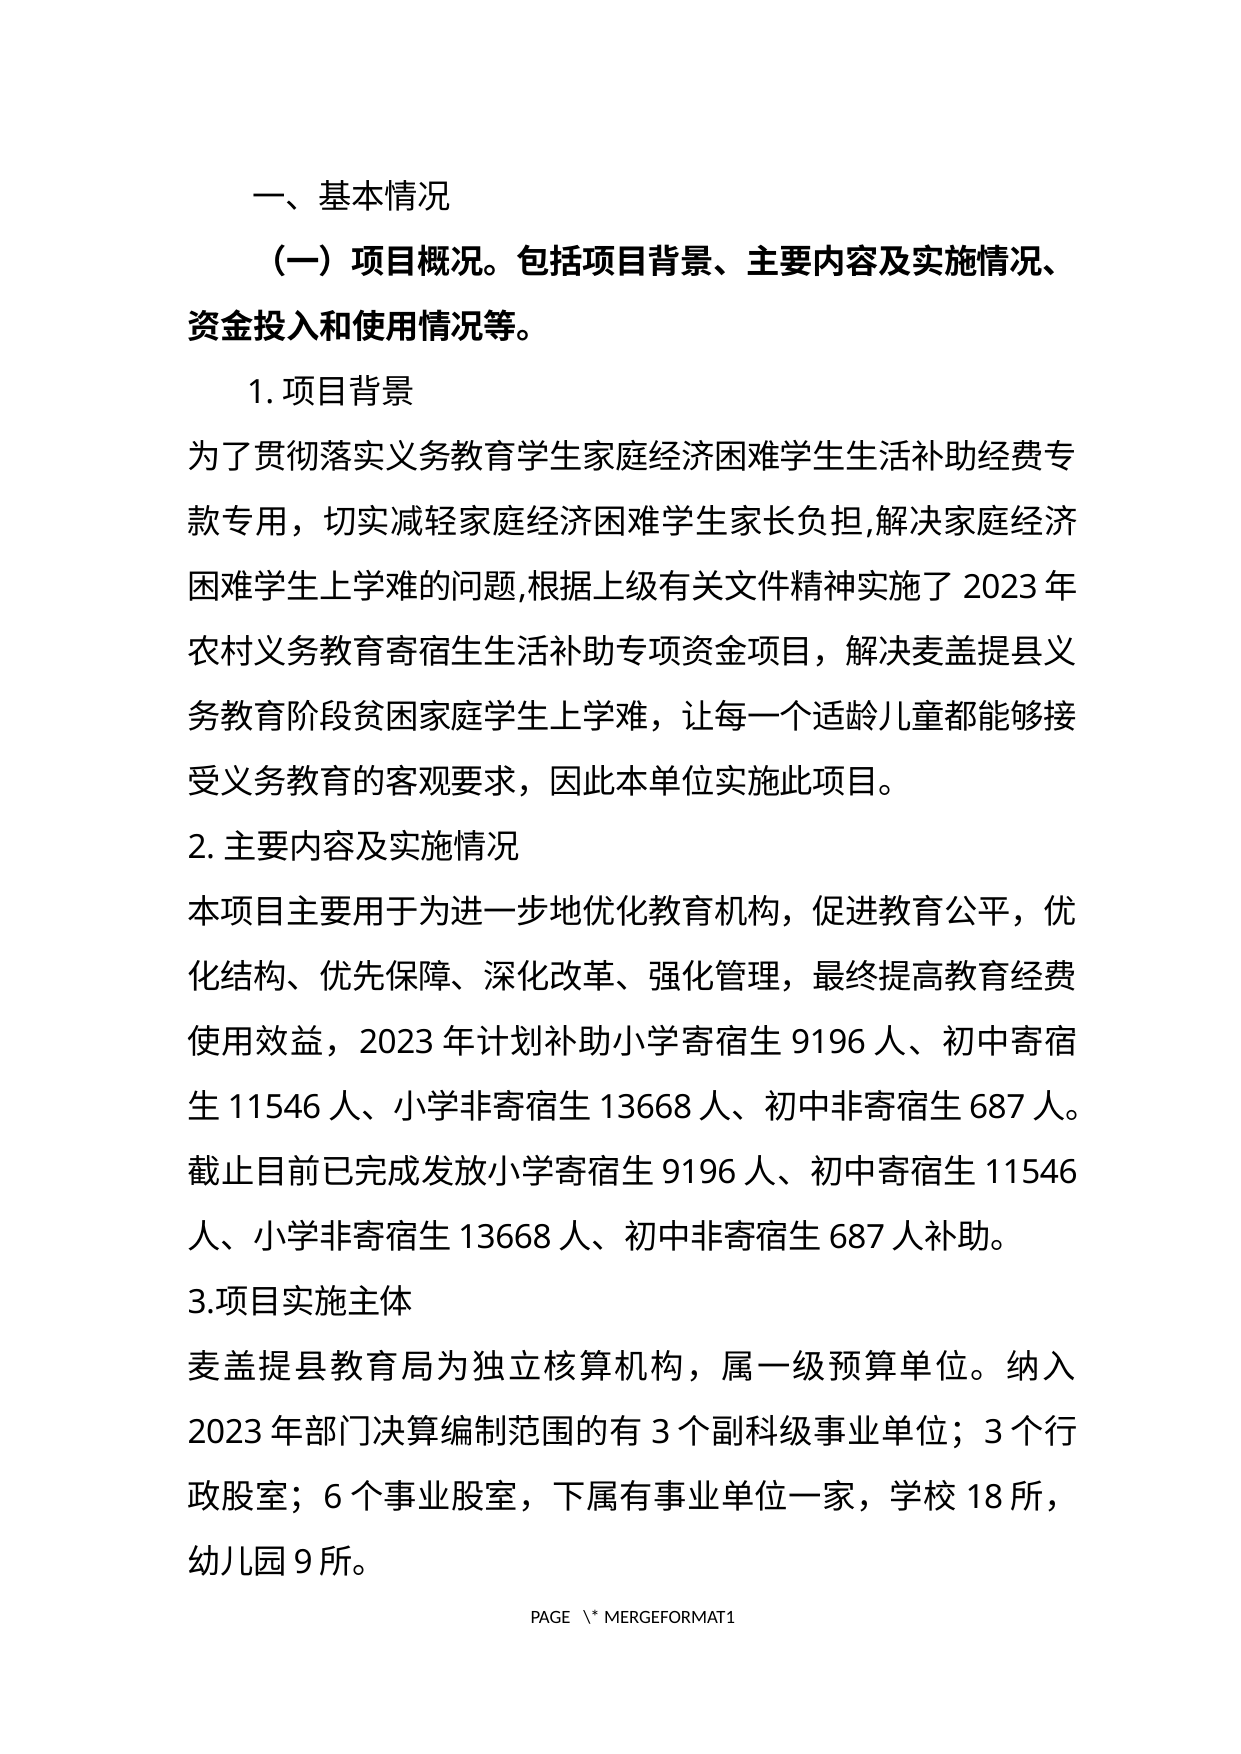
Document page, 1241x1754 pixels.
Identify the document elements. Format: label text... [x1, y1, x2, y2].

text 一、基本情况 [187, 162, 1078, 227]
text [187, 357, 1078, 1592]
text （一）项目概况。包括项目背景、主要内容及实施情况、资金投入和使用情况等。 [187, 227, 1078, 357]
